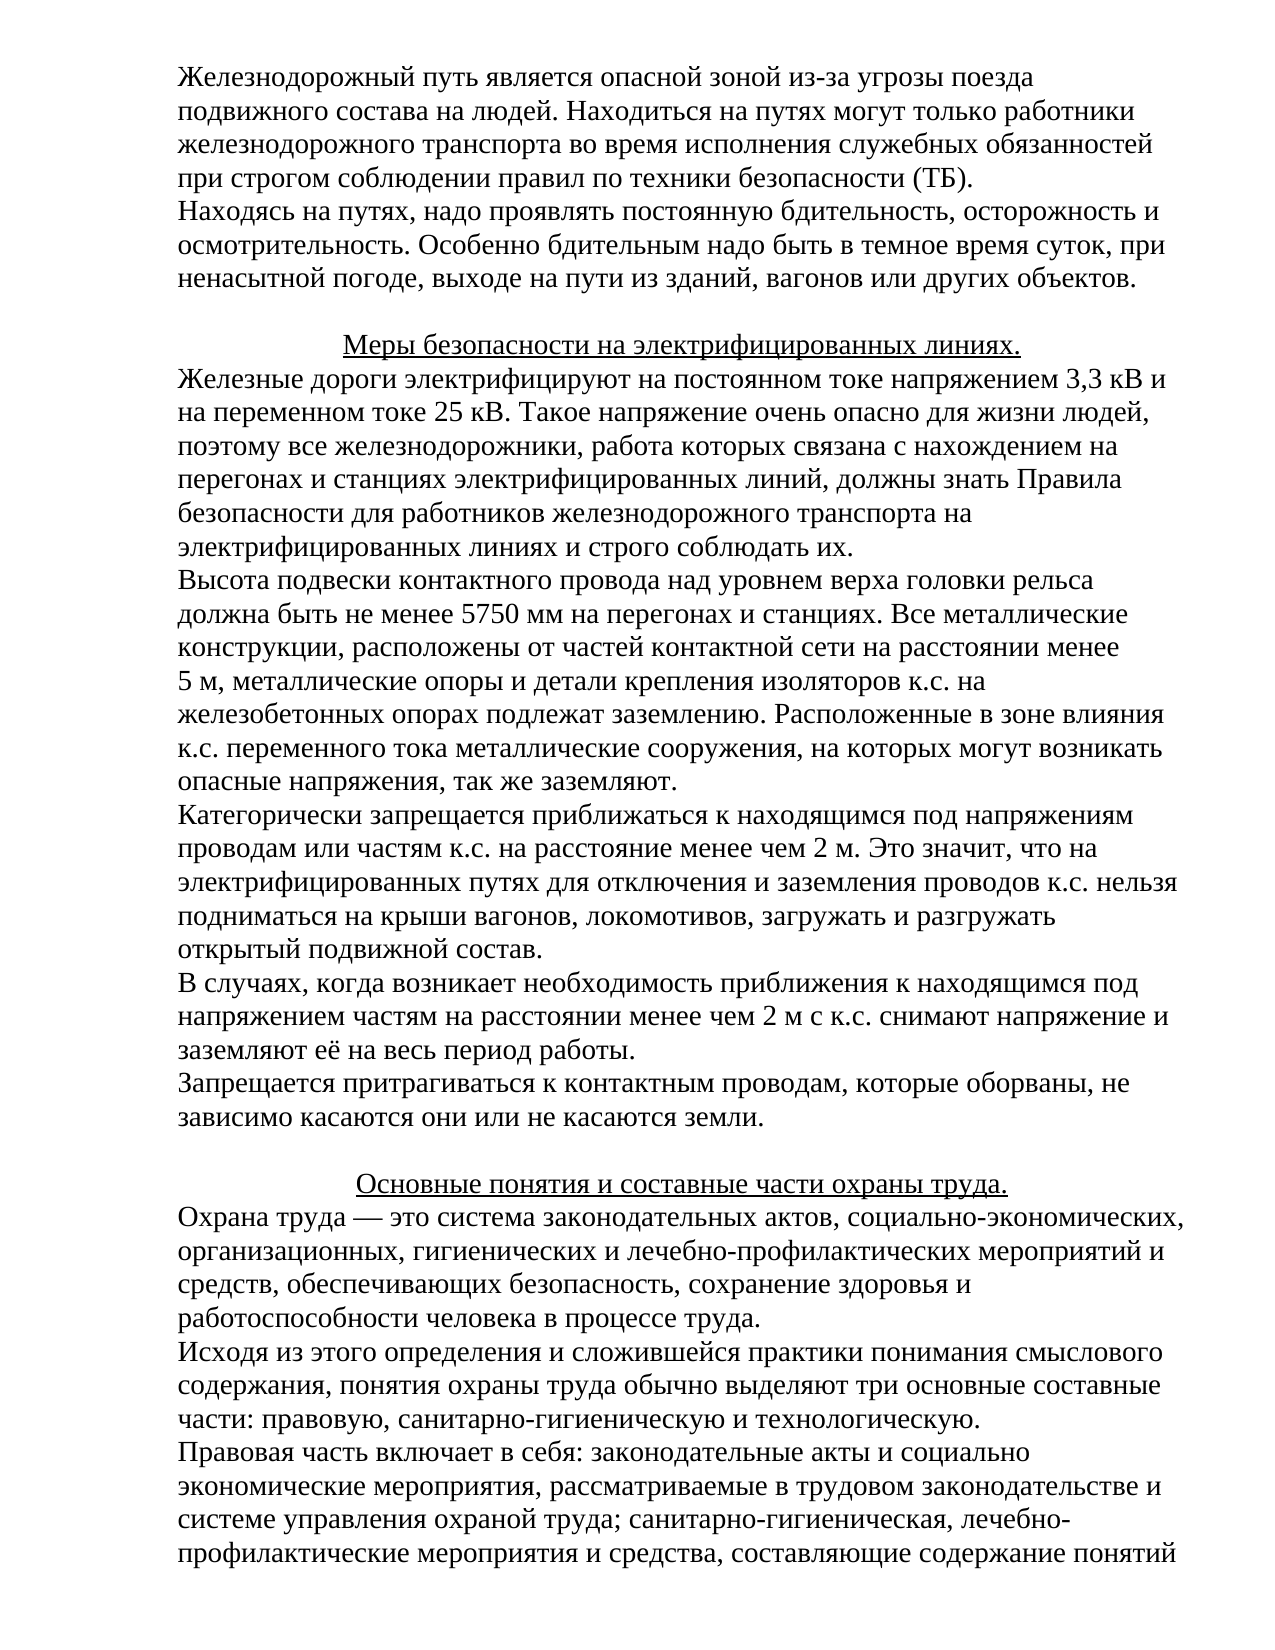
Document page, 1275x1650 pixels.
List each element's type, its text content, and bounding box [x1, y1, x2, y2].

text Железнодорожный путь является опасной зоной из-за угрозы поезда подвижного состава на людей. Находиться на путях могут только работники железнодорожного транспорта во время исполнения служебных обязанностей при строгом соблюдении правил по техники безопасности (ТБ). [177, 59, 1186, 193]
text Основные понятия и составные части охраны труда. [177, 1166, 1186, 1199]
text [177, 1434, 1186, 1568]
text Находясь на путях, надо проявлять постоянную бдительность, осторожность и осмотрительность. Особенно бдительным надо быть в темное время суток, при ненасытной погоде, выходе на пути из зданий, вагонов или других объектов. [177, 193, 1186, 294]
text Запрещается притрагиваться к контактным проводам, которые оборваны, не зависимо касаются они или не касаются земли. [177, 1065, 1186, 1132]
text Железные дороги электрифицируют на постоянном токе напряжением 3,3 кВ и на переменном токе 25 кВ. Такое напряжение очень опасно для жизни людей, поэтому все железнодорожники, работа которых связана с нахождением на перегонах и станциях электрифицированных линий, должны знать Правила безопасности для работников железнодорожного транспорта на электрифицированных линиях и строго соблюдать их. [177, 361, 1186, 562]
text Исходя из этого определения и сложившейся практики понимания смыслового содержания, понятия охраны труда обычно выделяют три основные составные части: правовую, санитарно-гигиеническую и технологическую. [177, 1334, 1186, 1434]
text В случаях, когда возникает необходимость приближения к находящимся под напряжением частям на расстоянии менее чем 2 м с к.с. снимают напряжение и заземляют её на весь период работы. [177, 965, 1186, 1065]
text Меры безопасности на электрифицированных линиях. [177, 327, 1186, 361]
text Категорически запрещается приближаться к находящимся под напряжениям проводам или частям к.с. на расстояние менее чем 2 м. Это значит, что на электрифицированных путях для отключения и заземления проводов к.с. нельзя подниматься на крыши вагонов, локомотивов, загружать и разгружать открытый подвижной состав. [177, 797, 1186, 965]
text Охрана труда — это система законодательных актов, социально-экономических, организационных, гигиенических и лечебно-профилактических мероприятий и средств, обеспечивающих безопасность, сохранение здоровья и работоспособности человека в процессе труда. [177, 1199, 1186, 1334]
text 5 м, металлические опоры и детали крепления изоляторов к.с. на железобетонных опорах подлежат заземлению. Расположенные в зоне влияния к.с. переменного тока металлические сооружения, на которых могут возникать опасные напряжения, так же заземляют. [177, 663, 1186, 797]
text Высота подвески контактного провода над уровнем верха головки рельса должна быть не менее 5750 мм на перегонах и станциях. Все металлические конструкции, расположены от частей контактной сети на расстоянии менее [177, 562, 1186, 663]
